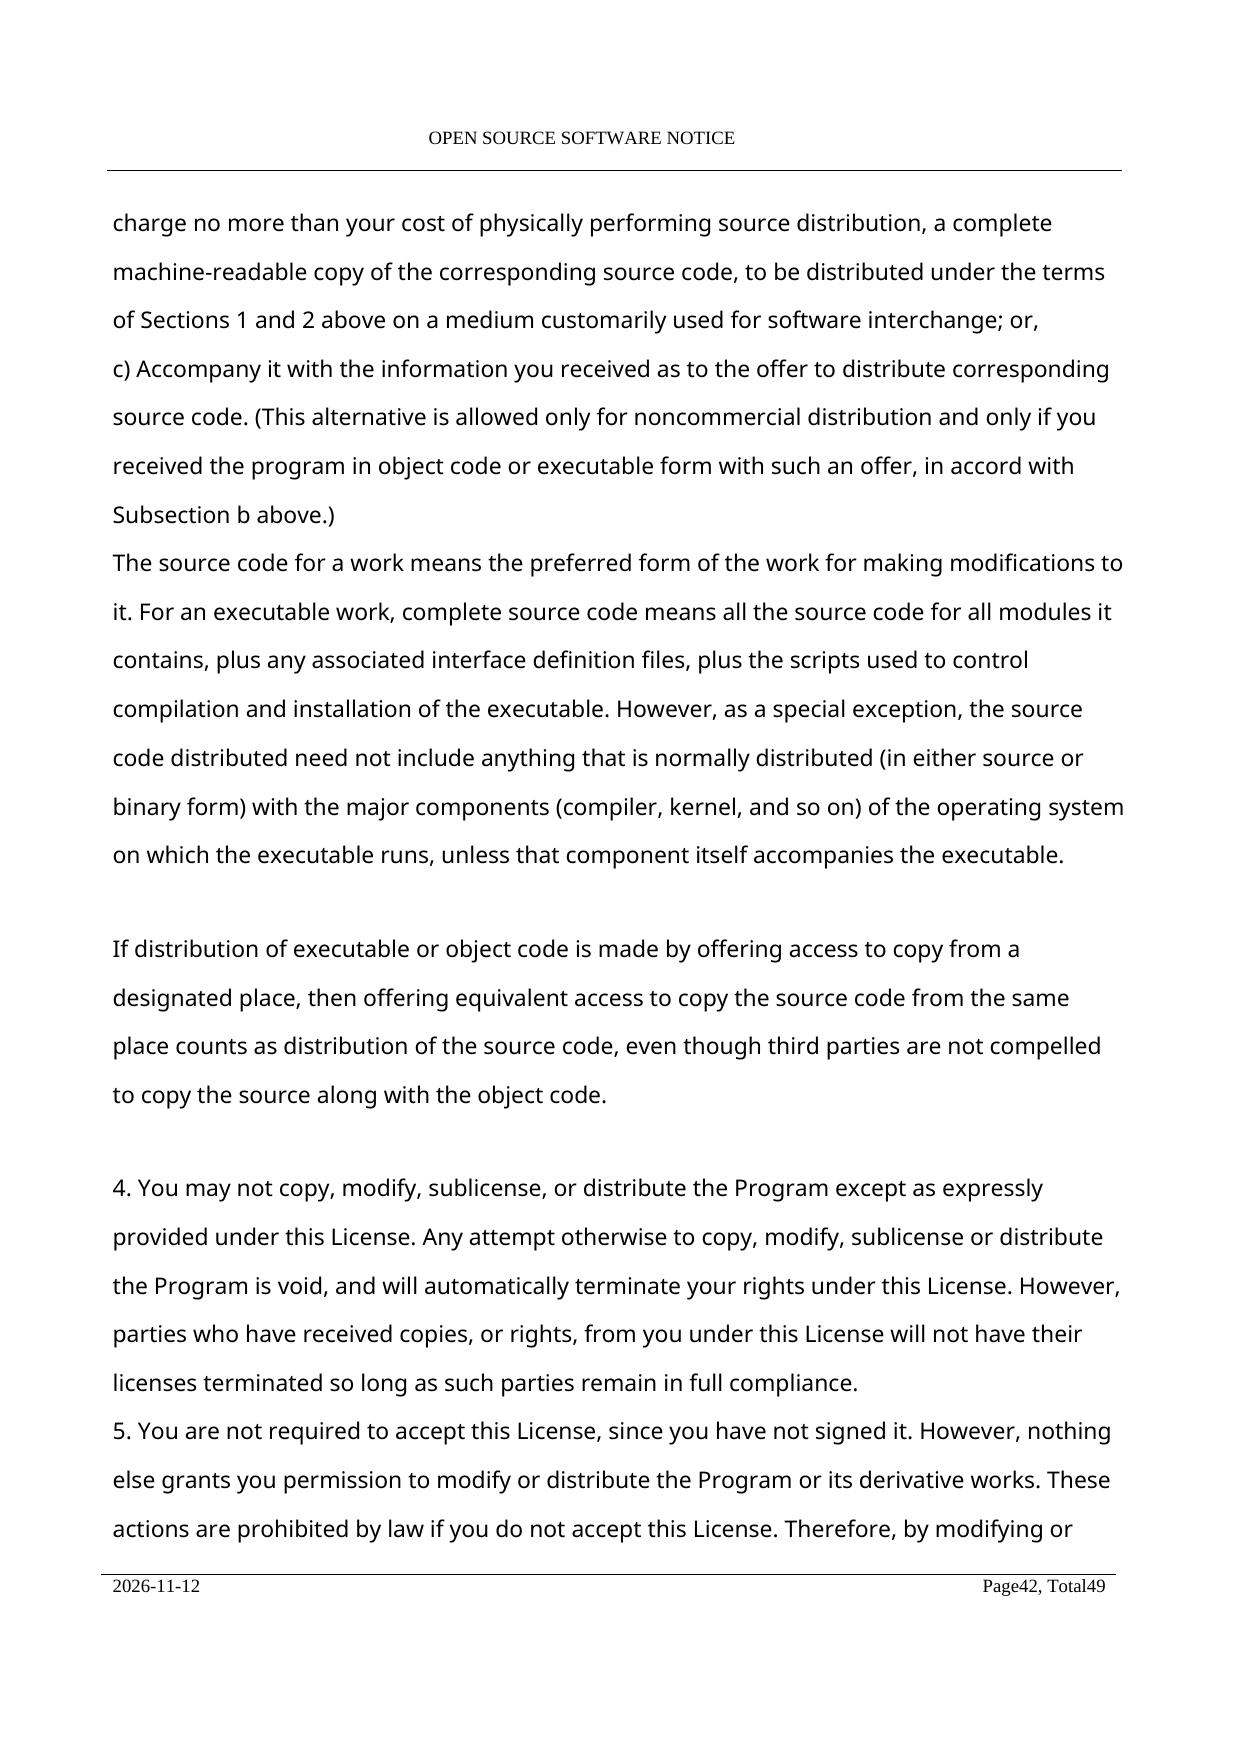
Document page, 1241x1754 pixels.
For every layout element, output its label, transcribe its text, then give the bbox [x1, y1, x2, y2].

text The source code for a work means the preferred form of the work for making modifications to it. For an executable work, complete source code means all the source code for all modules it contains, plus any associated interface definition files, plus the scripts used to control compilation and installation of the executable. However, as a special exception, the source code distributed need not include anything that is normally distributed (in either source or binary form) with the major components (compiler, kernel, and so on) of the operating system on which the executable runs, unless that component itself accompanies the executable. [112, 546, 1128, 871]
text 4. You may not copy, modify, sublicense, or distribute the Program except as expressly provided under this License. Any attempt otherwise to copy, modify, sublicense or distribute the Program is void, and will automatically terminate your rights under this License. However, parties who have received copies, or rights, from you under this License will not have their licenses terminated so long as such parties remain in full compliance. [112, 1172, 1128, 1399]
text c) Accompany it with the information you received as to the offer to distribute corresponding source code. (This alternative is allowed only for noncommercial distribution and only if you received the program in object code or executable form with such an offer, in accord with Subsection b above.) [112, 352, 1128, 531]
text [112, 206, 1128, 336]
text If distribution of executable or object code is made by offering access to copy from a designated place, then offering equivalent access to copy the source code from the same place counts as distribution of the source code, even though third parties are not compelled to copy the source along with the object code. [112, 932, 1128, 1111]
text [112, 1415, 1128, 1545]
